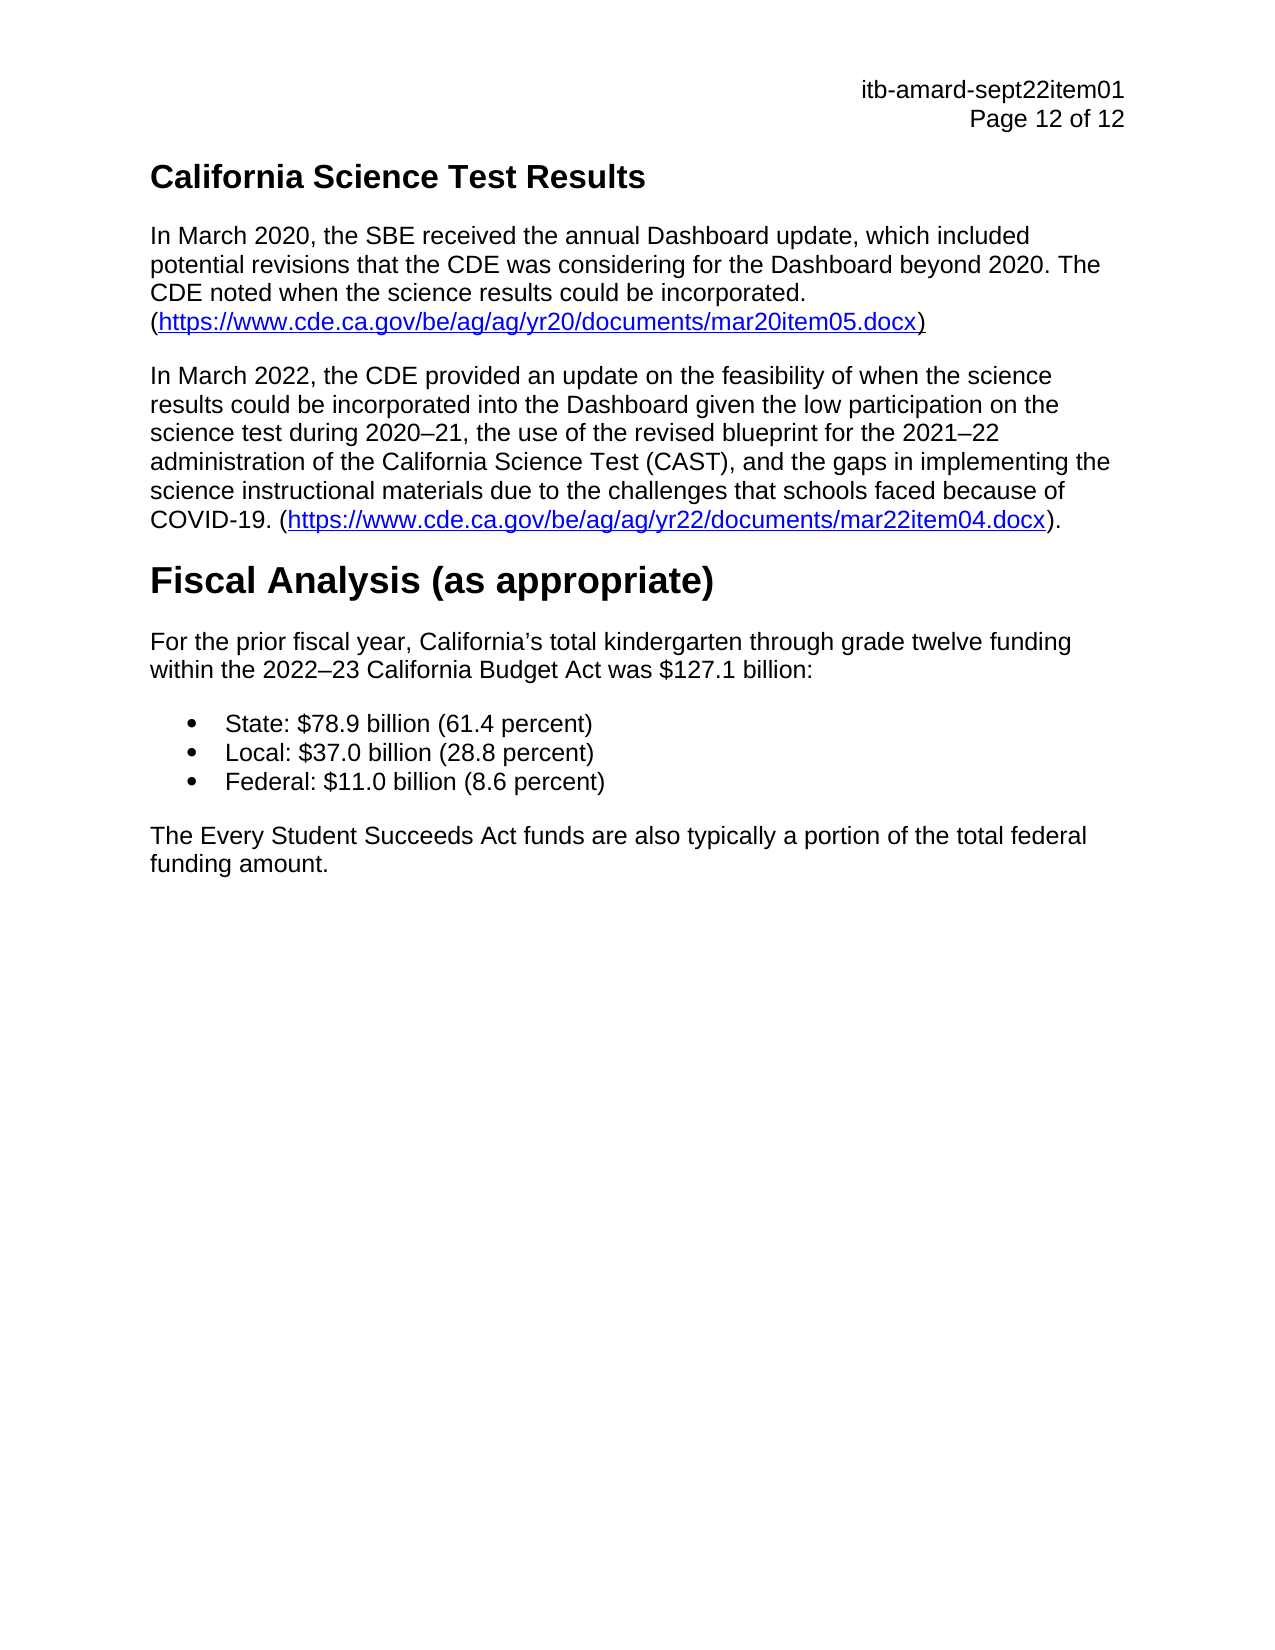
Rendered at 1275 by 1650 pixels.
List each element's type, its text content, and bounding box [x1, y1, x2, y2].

list Federal: $11.0 billion (8.6 percent) [187, 767, 1125, 796]
list State: $78.9 billion (61.4 percent) [187, 709, 1125, 738]
text In March 2022, the CDE provided an update on the feasibility of when the science results could be incorporated into the Dashboard given the low participation on the science test during 2020–21, the use of the revised blueprint for the 2021–22 administration of the California Science Test (CAST), and the gaps in implementing the science instructional materials due to the challenges that schools faced because of COVID-19. (https://www.cde.ca.gov/be/ag/ag/yr22/documents/mar22item04.docx). [150, 361, 1125, 533]
subtitle Fiscal Analysis (as appropriate) [150, 558, 1125, 602]
subtitle California Science Test Results [150, 157, 1125, 196]
list Local: $37.0 billion (28.8 percent) [187, 738, 1125, 767]
text In March 2020, the SBE received the annual Dashboard update, which included potential revisions that the CDE was considering for the Dashboard beyond 2020. The CDE noted when the science results could be incorporated. (https://www.cde.ca.gov/be/ag/ag/yr20/documents/mar20item05.docx) [150, 221, 1125, 336]
text For the prior fiscal year, California’s total kindergarten through grade twelve funding within the 2022–23 California Budget Act was $127.1 billion: [150, 627, 1125, 684]
text The Every Student Succeeds Act funds are also typically a portion of the total federal funding amount. [150, 821, 1125, 878]
